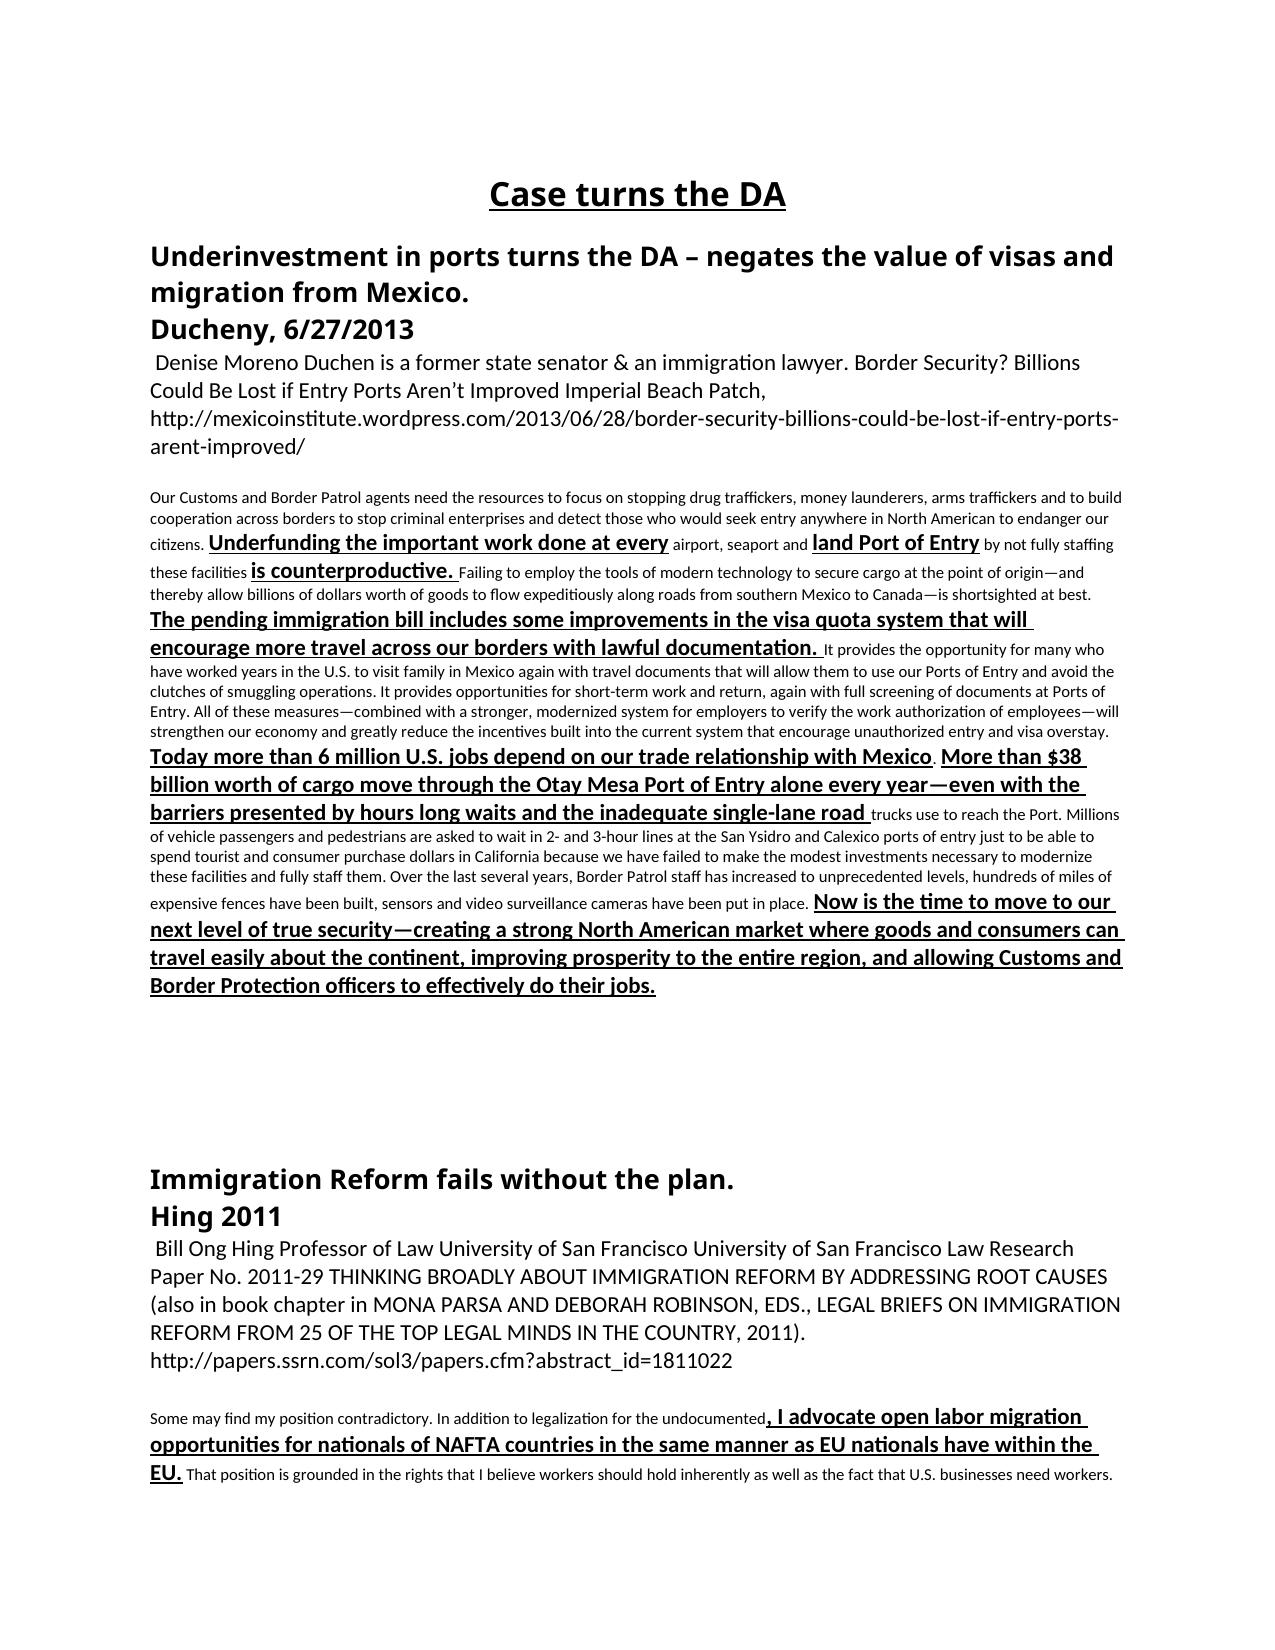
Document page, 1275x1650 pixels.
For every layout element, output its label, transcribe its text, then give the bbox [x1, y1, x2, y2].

subtitle Underinvestment in ports turns the DA – negates the value of visas and migration from Mexico. [150, 237, 1125, 311]
subtitle Immigration Reform fails without the plan. [150, 1160, 1125, 1197]
text Ducheny, 6/27/2013 Denise Moreno Duchen is a former state senator & an immigration lawyer. Border Security? Billions Could Be Lost if Entry Ports Aren’t Improved Imperial Beach Patch, http://mexicoinstitute.wordpress.com/2013/06/28/border-security-billions-could-be-lost-if-entry-ports-arent-improved/ [150, 311, 1125, 460]
subtitle Case turns the DA [150, 171, 1125, 216]
text Hing 2011 Bill Ong Hing Professor of Law University of San Francisco University of San Francisco Law Research Paper No. 2011-29 THINKING BROADLY ABOUT IMMIGRATION REFORM BY ADDRESSING ROOT CAUSES (also in book chapter in MONA PARSA AND DEBORAH ROBINSON, EDS., LEGAL BRIEFS ON IMMIGRATION REFORM FROM 25 OF THE TOP LEGAL MINDS IN THE COUNTRY, 2011). http://papers.ssrn.com/sol3/papers.cfm?abstract_id=1811022 [150, 1197, 1125, 1374]
text Our Customs and Border Patrol agents need the resources to focus on stopping drug traffickers, money launderers, arms traffickers and to build cooperation across borders to stop criminal enterprises and detect those who would seek entry anywhere in North American to endanger our citizens. Underfunding the important work done at every airport, seaport and land Port of Entry by not fully staffing these facilities is counterproductive. Failing to employ the tools of modern technology to secure cargo at the point of origin—and thereby allow billions of dollars worth of goods to flow expeditiously along roads from southern Mexico to Canada—is shortsighted at best. The pending immigration bill includes some improvements in the visa quota system that will encourage more travel across our borders with lawful documentation. It provides the opportunity for many who have worked years in the U.S. to visit family in Mexico again with travel documents that will allow them to use our Ports of Entry and avoid the clutches of smuggling operations. It provides opportunities for short-term work and return, again with full screening of documents at Ports of Entry. All of these measures—combined with a stronger, modernized system for employers to verify the work authorization of employees—will strengthen our economy and greatly reduce the incentives built into the current system that encourage unauthorized entry and visa overstay. Today more than 6 million U.S. jobs depend on our trade relationship with Mexico. More than $38 billion worth of cargo move through the Otay Mesa Port of Entry alone every year—even with the barriers presented by hours long waits and the inadequate single-lane road trucks use to reach the Port. Millions of vehicle passengers and pedestrians are asked to wait in 2- and 3-hour lines at the San Ysidro and Calexico ports of entry just to be able to spend tourist and consumer purchase dollars in California because we have failed to make the modest investments necessary to modernize these facilities and fully staff them. Over the last several years, Border Patrol staff has increased to unprecedented levels, hundreds of miles of expensive fences have been built, sensors and video surveillance cameras have been put in place. Now is the time to move to our next level of true security—creating a strong North American market where goods and consumers can travel easily about the continent, improving prosperity to the entire region, and allowing Customs and Border Protection officers to effectively do their jobs. [150, 488, 1125, 939]
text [150, 1402, 1125, 1486]
